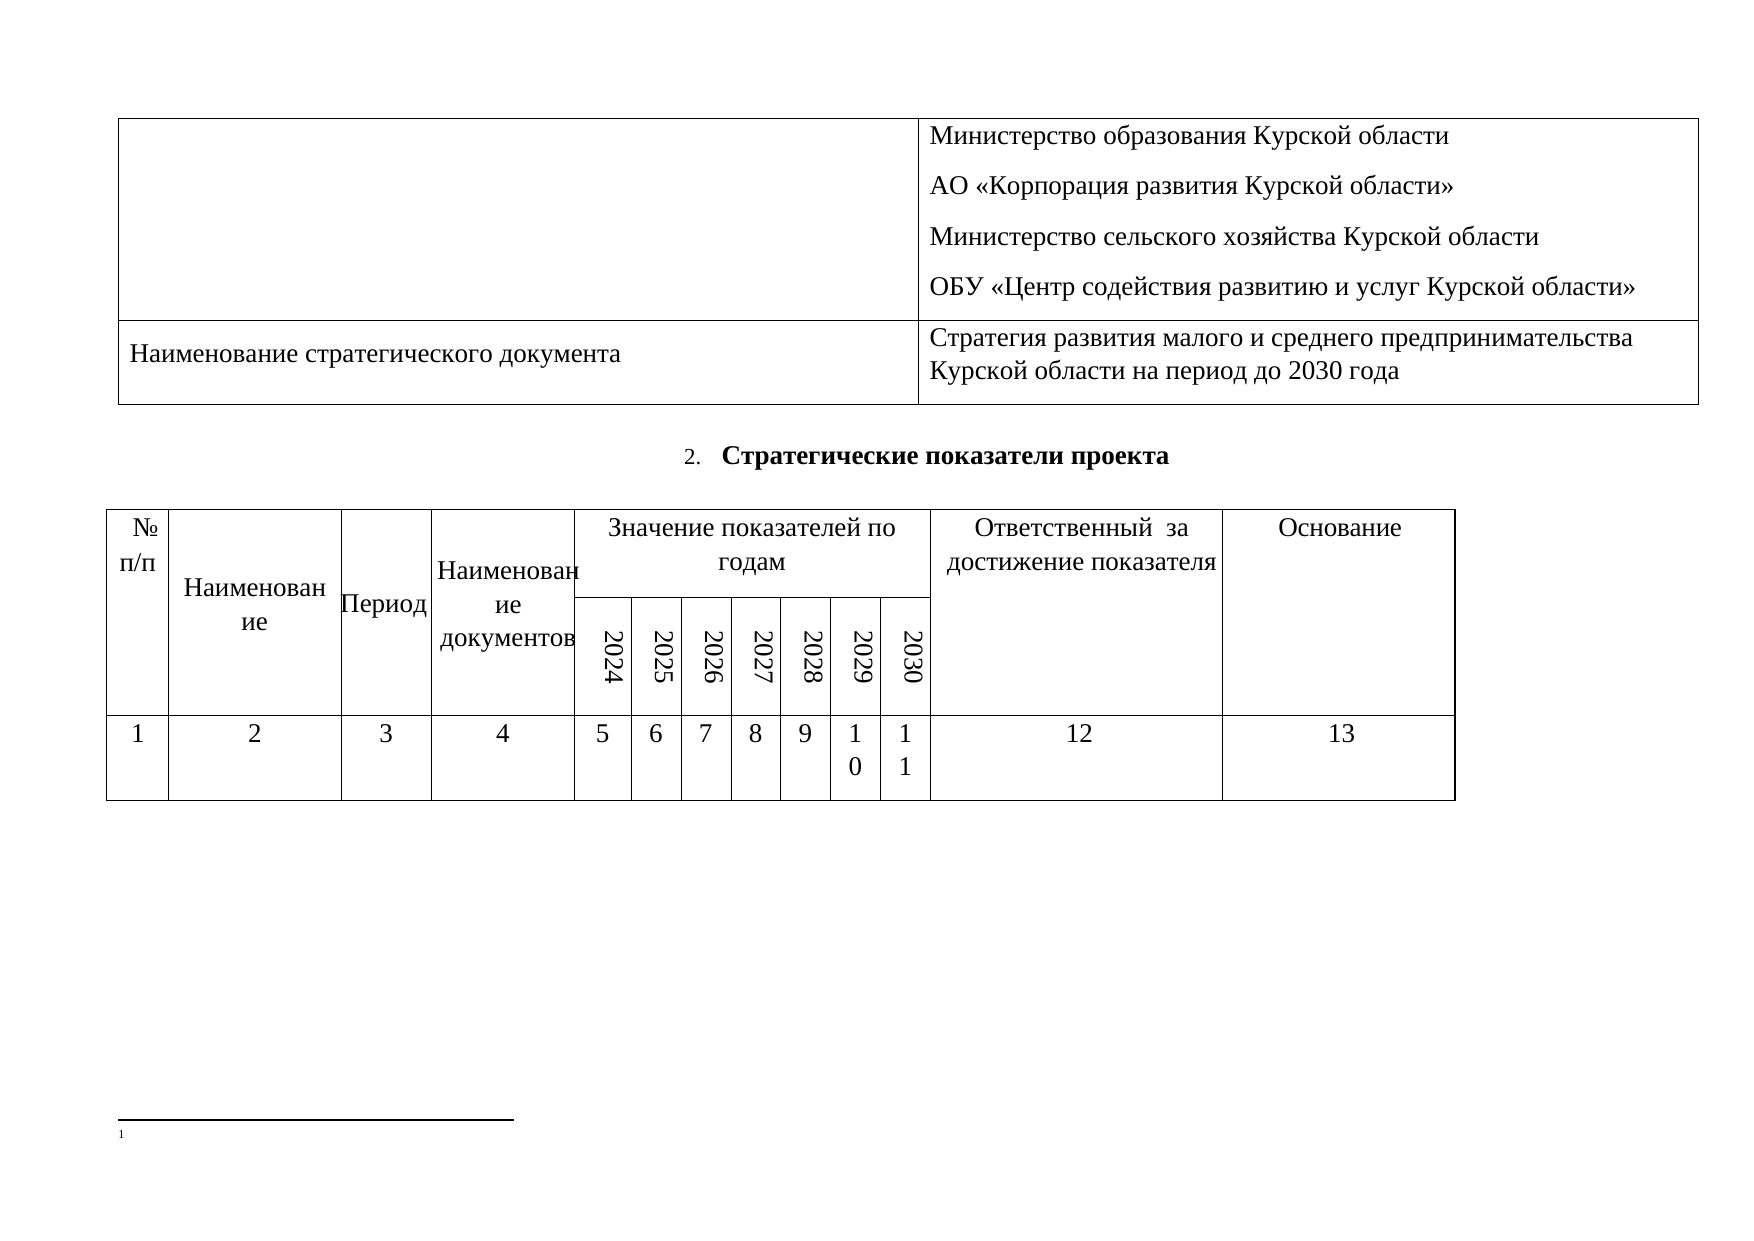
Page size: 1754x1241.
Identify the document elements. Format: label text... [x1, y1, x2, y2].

table_cell 10 [831, 716, 880, 800]
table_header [919, 119, 1698, 320]
table_cell 6 [632, 716, 681, 800]
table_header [119, 119, 918, 320]
table_header Значение показателей по годам [575, 510, 930, 597]
table_cell 8 [732, 716, 780, 800]
table_header Основание [1223, 510, 1454, 597]
table_header Наименование документов [432, 510, 574, 715]
table_header Наименование [169, 510, 341, 715]
table_cell 7 [682, 716, 731, 800]
table_cell Наименование стратегического документа [119, 321, 918, 404]
table_cell 13 [1223, 716, 1454, 800]
table_cell 2029 [831, 598, 880, 715]
table_cell Стратегия развития малого и среднего предпринимательства Курской области на период до 2030 года [919, 321, 1698, 404]
table_cell 2024 [575, 598, 631, 715]
table_cell 2 [169, 716, 341, 800]
table_cell 2025 [632, 598, 681, 715]
table_cell 2026 [682, 598, 731, 715]
table_cell 12 [931, 716, 1222, 800]
table_cell 1 [107, 716, 168, 800]
table_header № п/п [107, 510, 168, 715]
table_header Ответственный за достижение показателя [931, 510, 1222, 715]
list Стратегические показатели проекта [156, 439, 1698, 470]
table_cell 4 [432, 716, 574, 800]
table_cell 5 [575, 716, 631, 800]
table_cell [1223, 597, 1454, 715]
table_header Период [342, 510, 431, 715]
table_cell 11 [881, 716, 930, 800]
table_cell 2028 [781, 598, 830, 715]
table_cell 2030 [881, 598, 930, 715]
table_cell 2027 [732, 598, 780, 715]
table_cell 9 [781, 716, 830, 800]
table_cell 3 [342, 716, 431, 800]
